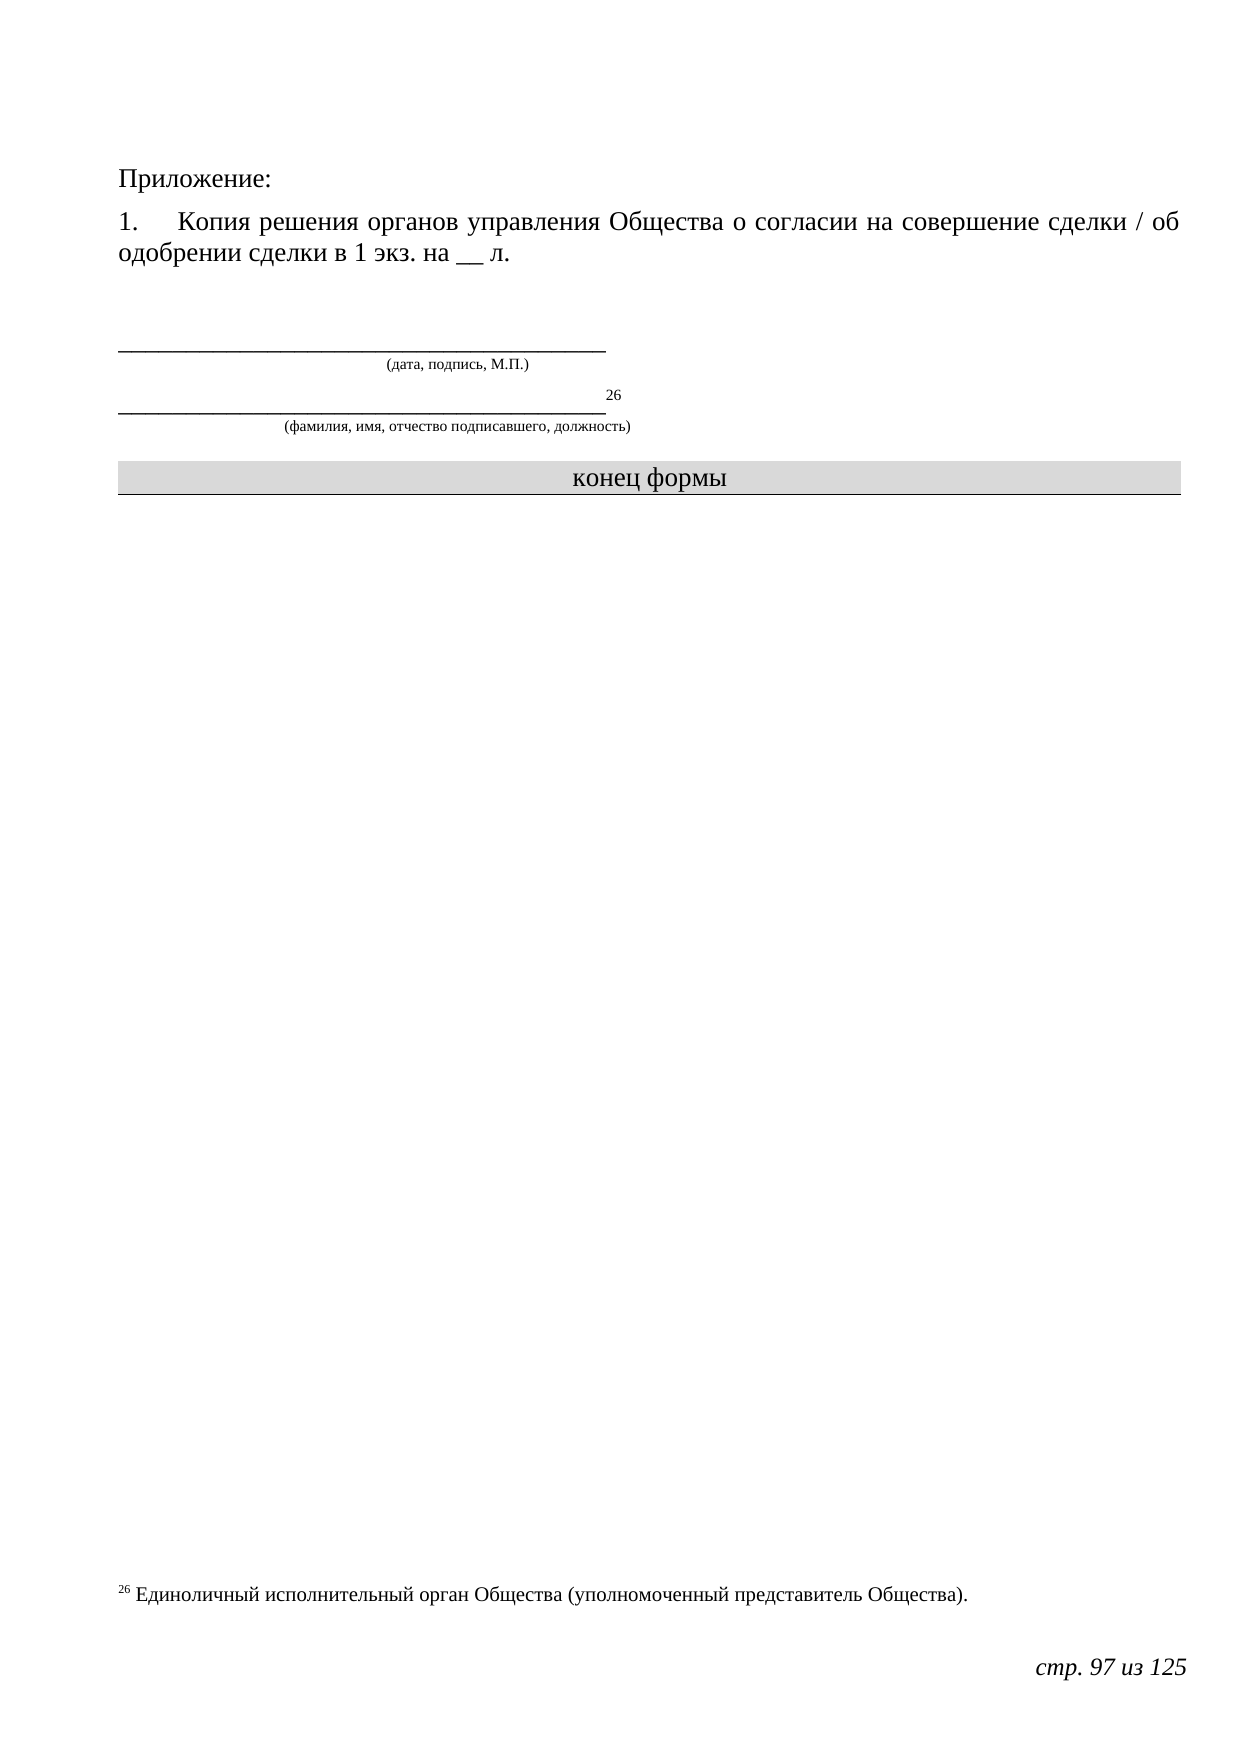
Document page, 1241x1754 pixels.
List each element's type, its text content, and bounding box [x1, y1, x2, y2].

text конец формы [118, 461, 1181, 494]
text (дата, подпись, М.П.) [118, 355, 797, 386]
text (фамилия, имя, отчество подписавшего, должность) [118, 417, 797, 448]
text ____________________________________ [118, 324, 1181, 355]
text 1. Копия решения органов управления Общества о согласии на совершение сделки / об одобрении сделки в 1 экз. на __ л. [118, 205, 1181, 268]
text ____________________________________ [118, 386, 1181, 417]
text Приложение: [118, 162, 1181, 193]
